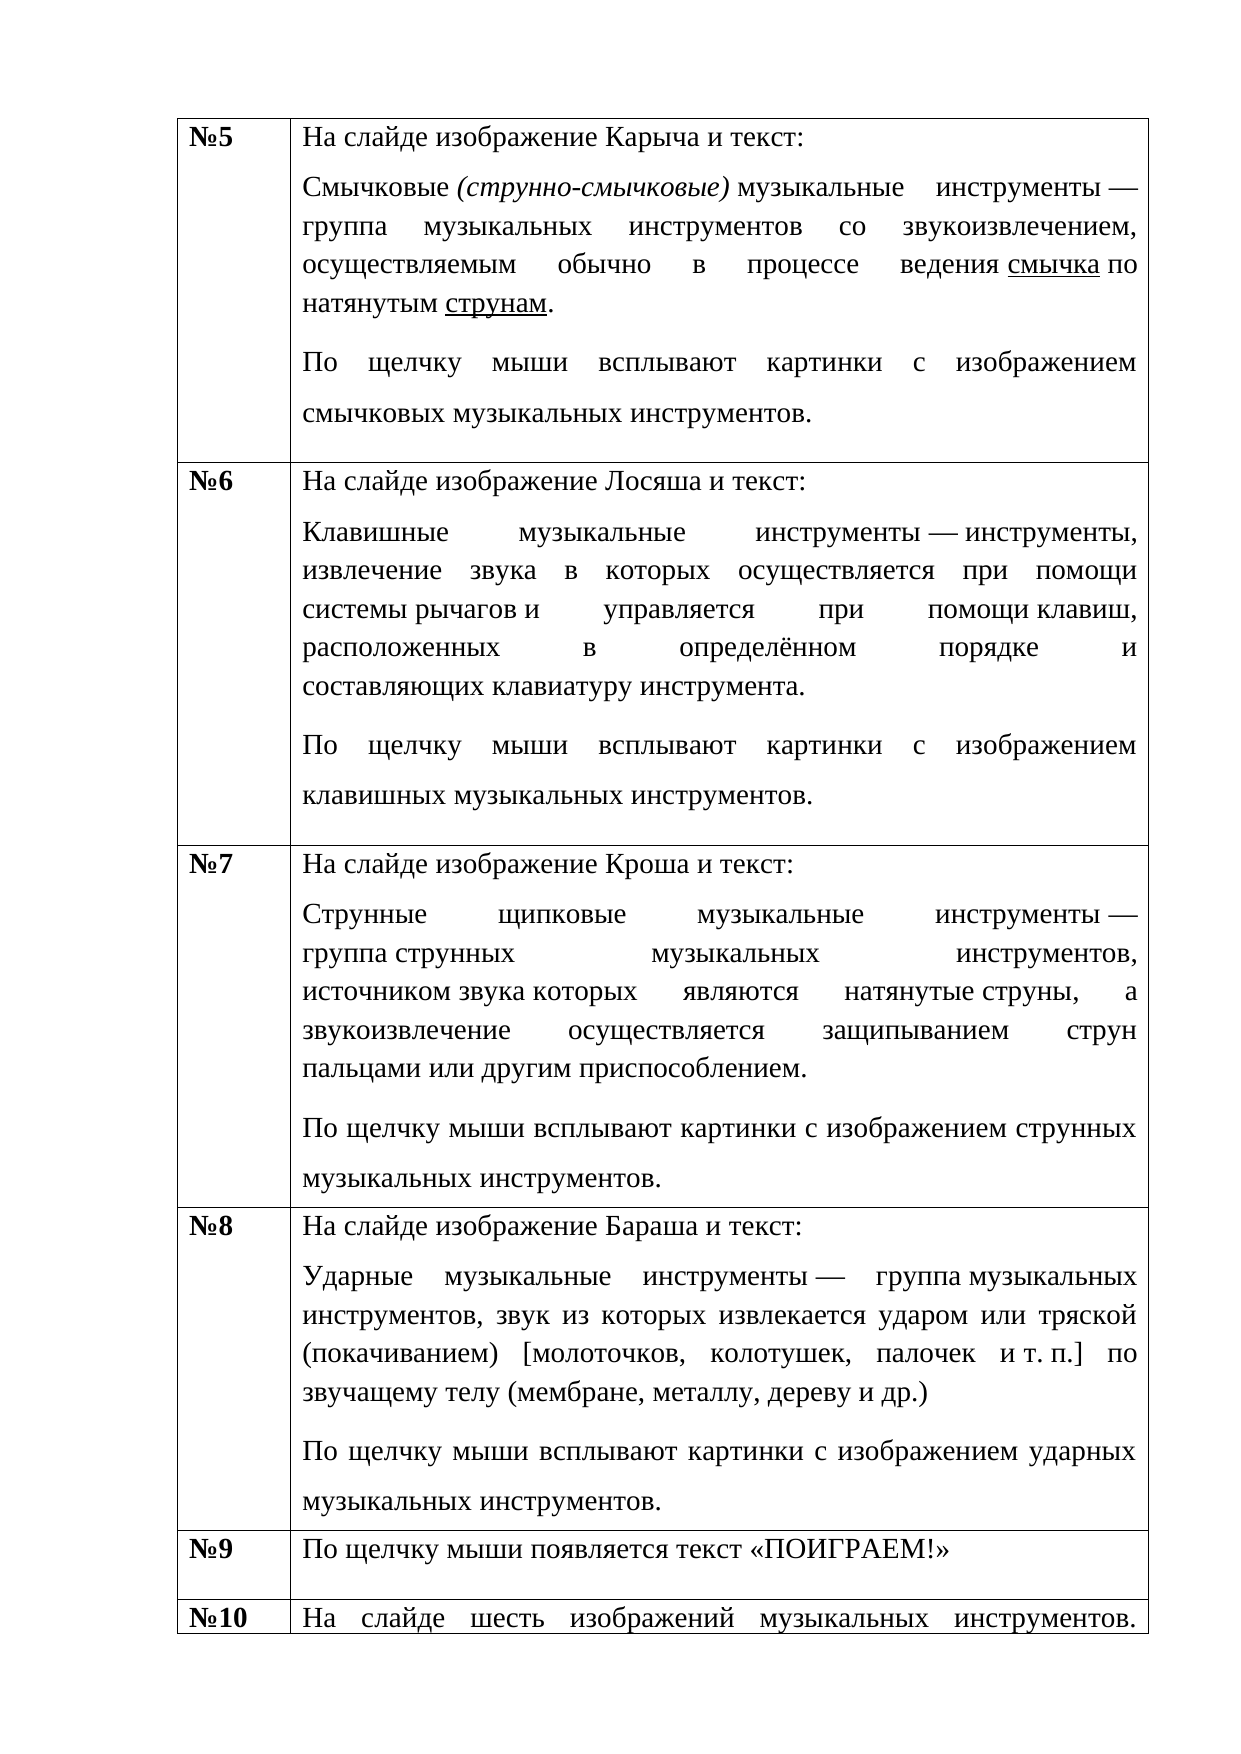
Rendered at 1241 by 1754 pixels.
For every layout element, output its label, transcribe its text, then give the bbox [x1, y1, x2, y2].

table_cell На слайде изображение Карыча и текст: Смычковые (струнно-смычковые) музыкальные инструменты — группа музыкальных инструментов со звукоизвлечением, осуществляемым обычно в процессе ведения смычка по натянутым струнам. По щелчку мыши всплывают картинки с изображением смычковых музыкальных инструментов. [291, 119, 1148, 462]
table_cell №5 [178, 119, 290, 462]
table_cell №10 [178, 1600, 290, 1633]
table_cell На слайде изображение Бараша и текст: Ударные музыкальные инструменты — группа музыкальных инструментов, звук из которых извлекается ударом или тряской (покачиванием) [молоточков, колотушек, палочек и т. п.] по звучащему телу (мембране, металлу, дереву и др.) По щелчку мыши всплывают картинки с изображением ударных музыкальных инструментов. [291, 1208, 1148, 1530]
table_cell №6 [178, 463, 290, 845]
table_cell №7 [178, 846, 290, 1207]
table_cell На слайде изображение Лосяша и текст: Клавишные музыкальные инструменты — инструменты, извлечение звука в которых осуществляется при помощи системы рычагов и управляется при помощи клавиш, расположенных в определённом порядке и составляющих клавиатуру инструмента. По щелчку мыши всплывают картинки с изображением клавишных музыкальных инструментов. [291, 463, 1148, 845]
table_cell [291, 1600, 1148, 1633]
table_cell По щелчку мыши появляется текст «ПОИГРАЕМ!» [291, 1531, 1148, 1599]
table_cell На слайде изображение Кроша и текст: Струнные щипковые музыкальные инструменты — группа струнных музыкальных инструментов, источником звука которых являются натянутые струны, а звукоизвлечение осуществляется защипыванием струн пальцами или другим приспособлением. По щелчку мыши всплывают картинки с изображением струнных музыкальных инструментов. [291, 846, 1148, 1207]
table_cell №9 [178, 1531, 290, 1599]
table_cell №8 [178, 1208, 290, 1530]
